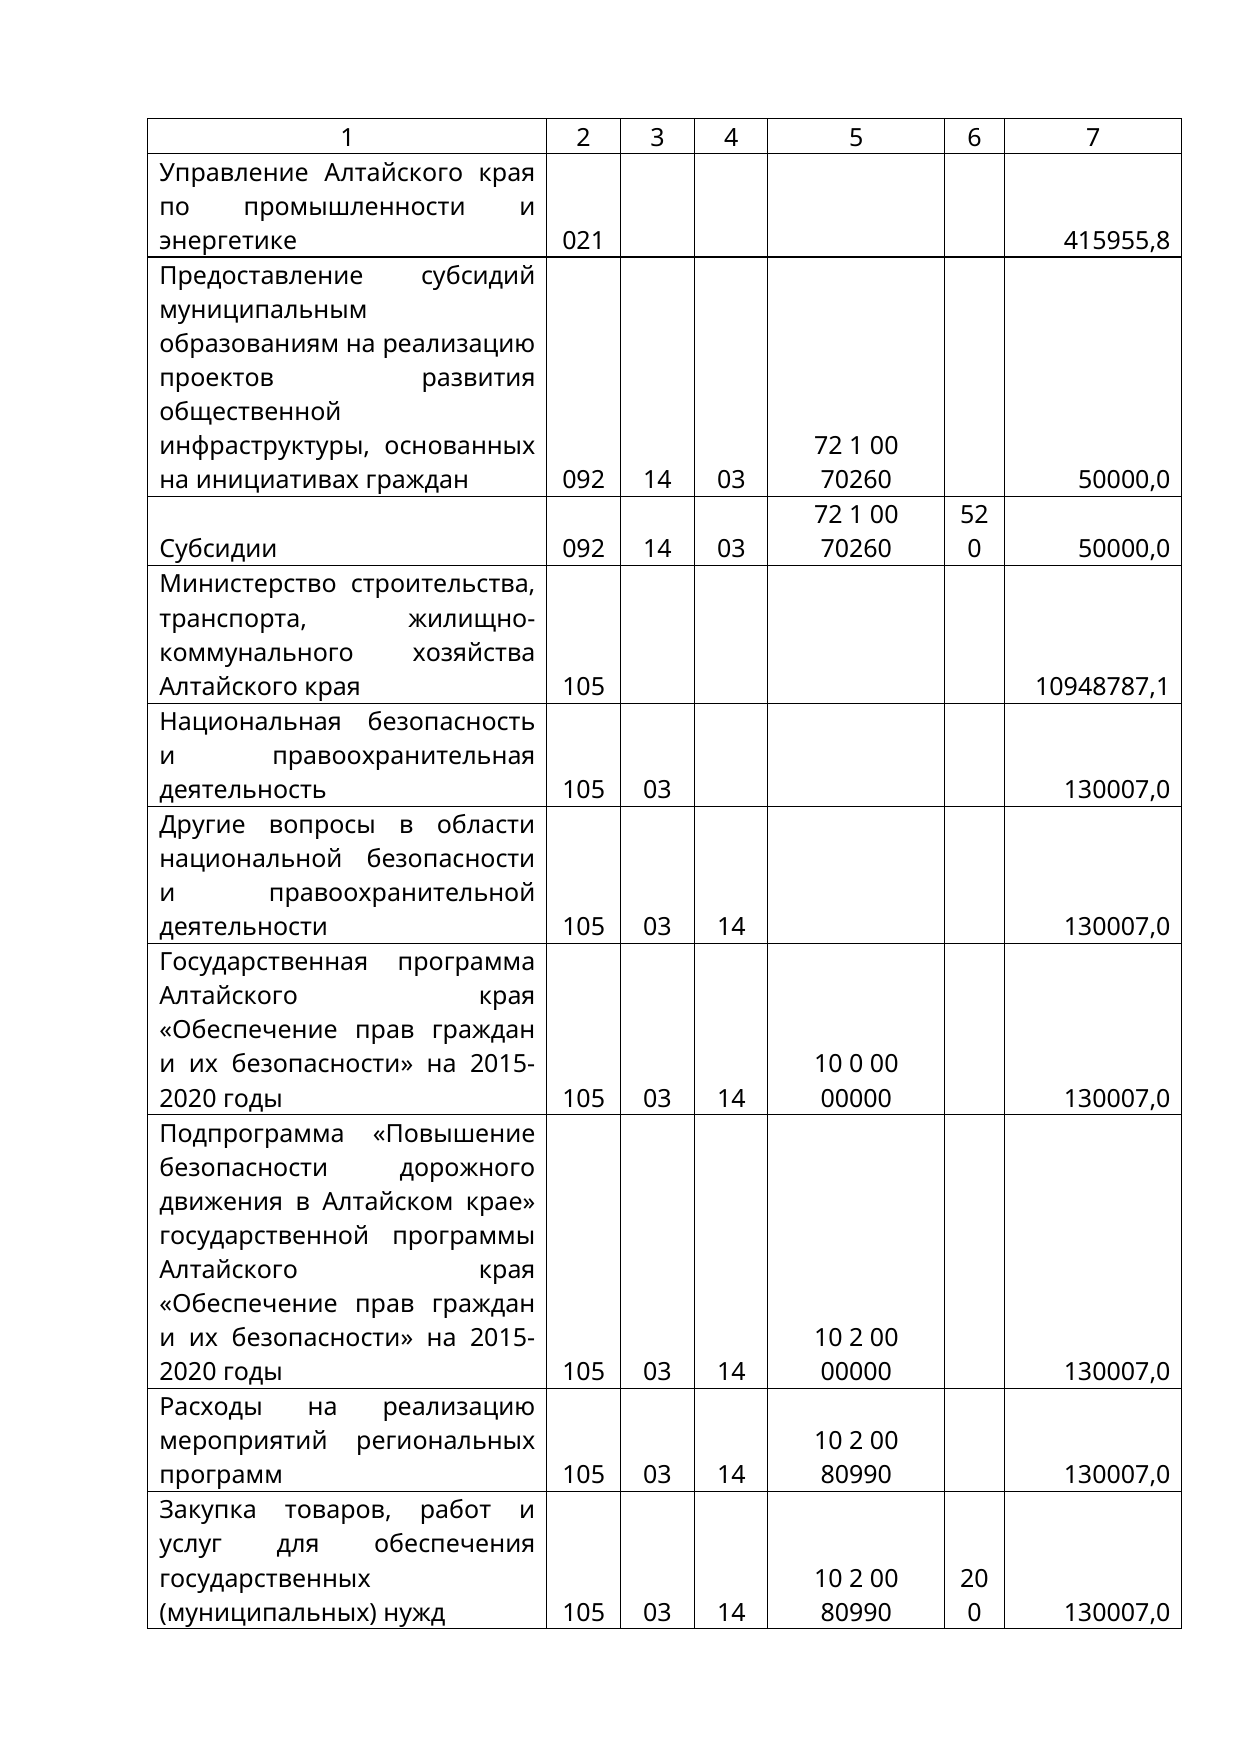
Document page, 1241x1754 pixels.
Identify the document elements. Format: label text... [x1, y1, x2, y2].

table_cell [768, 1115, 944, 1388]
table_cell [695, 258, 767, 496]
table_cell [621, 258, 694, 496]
table_cell 415955,8 [1005, 154, 1181, 256]
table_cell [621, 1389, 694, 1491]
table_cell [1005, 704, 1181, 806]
table_header 6 [945, 119, 1004, 153]
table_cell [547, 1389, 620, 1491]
table_cell [695, 154, 767, 256]
table_header 1 [148, 119, 546, 153]
table_cell [621, 154, 694, 256]
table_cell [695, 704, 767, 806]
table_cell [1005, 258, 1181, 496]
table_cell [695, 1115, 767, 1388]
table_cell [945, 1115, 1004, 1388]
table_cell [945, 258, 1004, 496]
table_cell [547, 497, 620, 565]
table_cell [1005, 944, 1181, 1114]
table_header 4 [695, 119, 767, 153]
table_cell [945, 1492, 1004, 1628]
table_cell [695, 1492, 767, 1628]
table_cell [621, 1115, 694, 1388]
table_header 7 [1005, 119, 1181, 153]
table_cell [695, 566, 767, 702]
table_header 2 [547, 119, 620, 153]
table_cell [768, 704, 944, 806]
table_cell [768, 154, 944, 256]
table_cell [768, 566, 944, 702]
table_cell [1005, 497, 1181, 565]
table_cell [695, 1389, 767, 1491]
table_header 5 [768, 119, 944, 153]
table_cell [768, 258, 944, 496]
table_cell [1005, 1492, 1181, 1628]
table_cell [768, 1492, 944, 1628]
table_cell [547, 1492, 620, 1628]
table_cell Управление Алтайского края по промышленности и энергетике [148, 154, 546, 256]
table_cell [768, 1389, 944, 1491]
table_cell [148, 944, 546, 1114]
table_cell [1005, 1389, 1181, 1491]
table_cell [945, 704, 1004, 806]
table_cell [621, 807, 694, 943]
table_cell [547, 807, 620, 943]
table_cell [945, 154, 1004, 256]
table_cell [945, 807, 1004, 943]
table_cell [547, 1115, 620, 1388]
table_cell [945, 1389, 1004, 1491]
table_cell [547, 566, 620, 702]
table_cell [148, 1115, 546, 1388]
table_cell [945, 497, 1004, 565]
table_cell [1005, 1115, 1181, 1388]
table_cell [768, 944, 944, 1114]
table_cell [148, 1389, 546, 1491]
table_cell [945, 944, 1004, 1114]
table_header 3 [621, 119, 694, 153]
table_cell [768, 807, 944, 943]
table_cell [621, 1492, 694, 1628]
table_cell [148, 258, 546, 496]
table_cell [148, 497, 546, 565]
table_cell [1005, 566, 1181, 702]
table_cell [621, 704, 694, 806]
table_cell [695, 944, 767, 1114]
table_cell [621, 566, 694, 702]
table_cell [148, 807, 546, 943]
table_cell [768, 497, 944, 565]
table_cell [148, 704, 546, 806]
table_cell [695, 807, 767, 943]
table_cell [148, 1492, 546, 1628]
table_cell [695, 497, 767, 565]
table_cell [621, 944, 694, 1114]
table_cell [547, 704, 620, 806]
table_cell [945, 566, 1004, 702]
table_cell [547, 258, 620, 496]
table_cell 021 [547, 154, 620, 256]
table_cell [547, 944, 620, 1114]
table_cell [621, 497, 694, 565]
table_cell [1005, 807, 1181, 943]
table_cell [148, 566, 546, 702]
